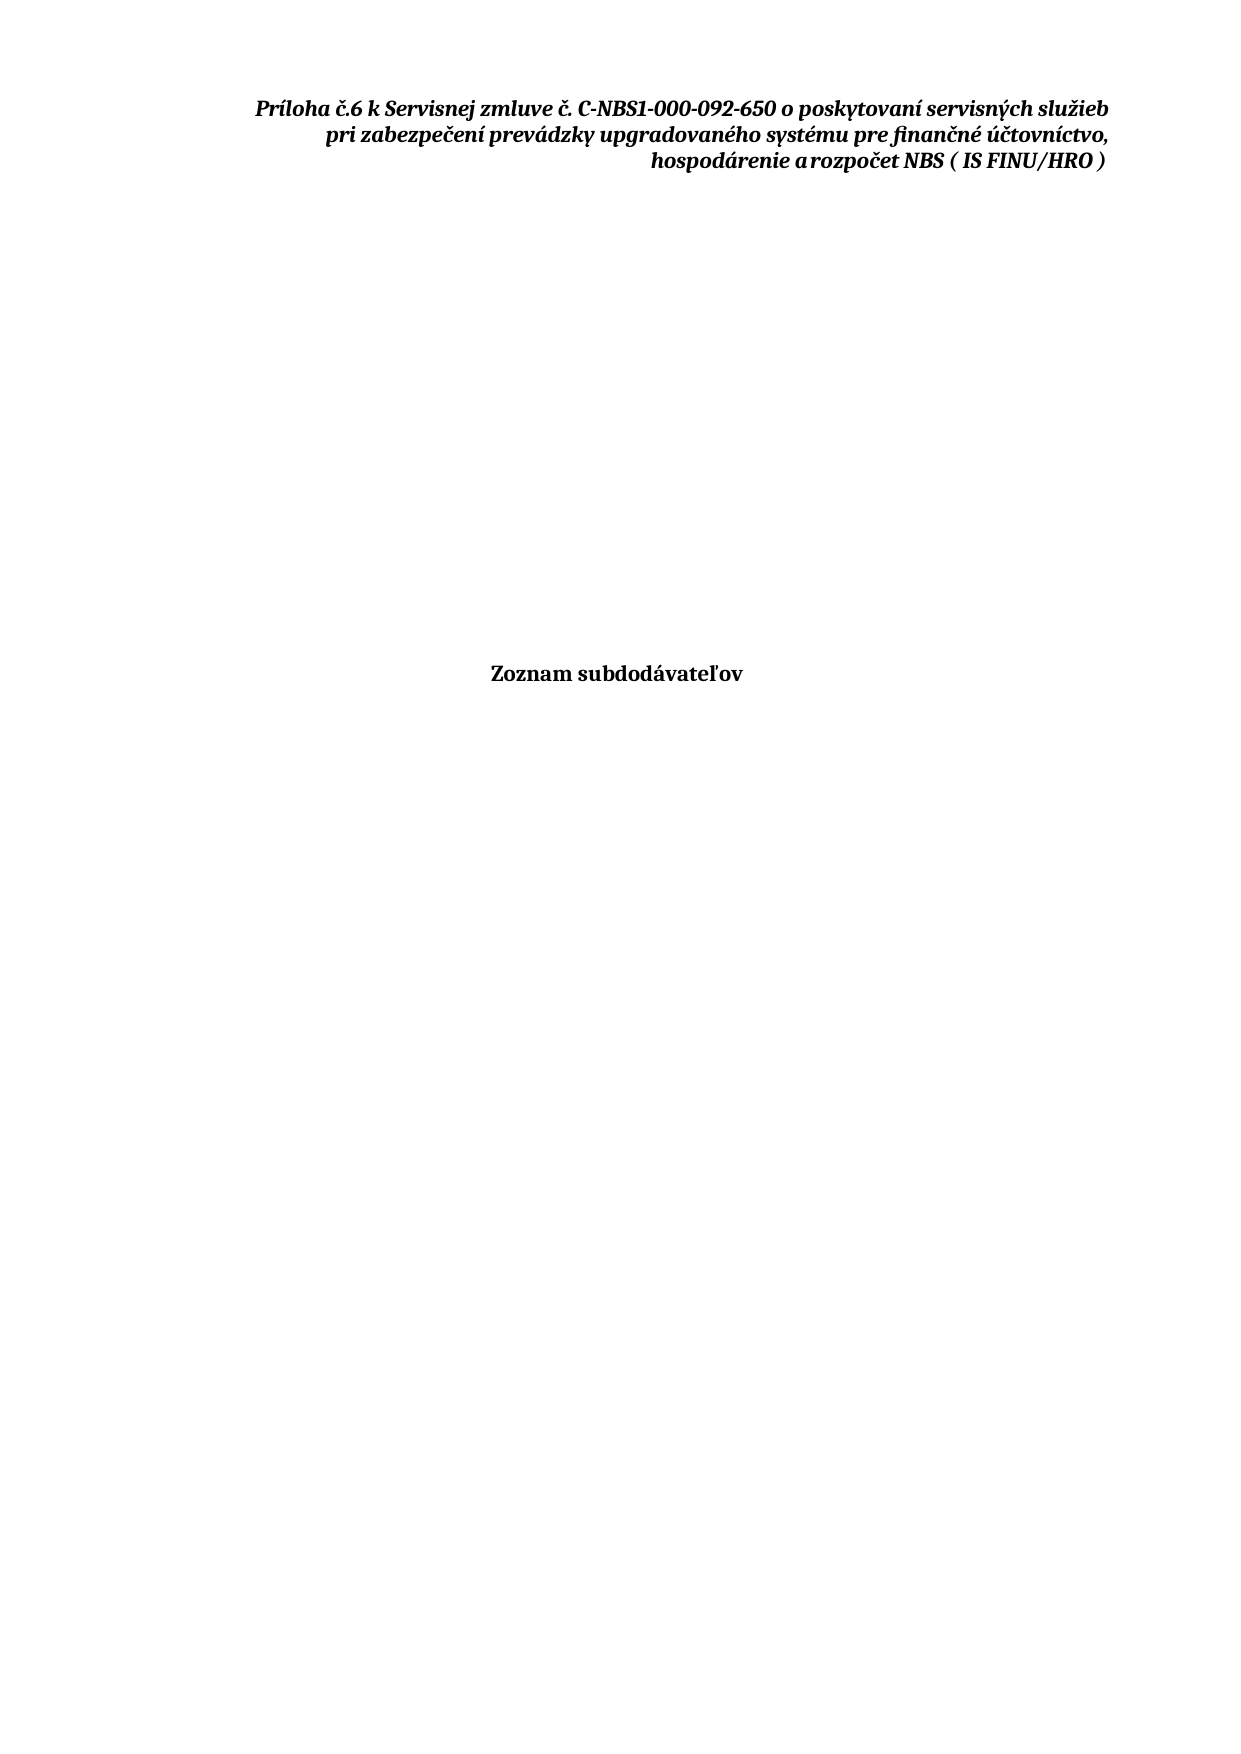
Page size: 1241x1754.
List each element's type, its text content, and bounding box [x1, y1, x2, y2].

text Príloha č.6 k Servisnej zmluve č. C-NBS1-000-092-650 o poskytovaní servisných služieb [125, 96, 1109, 122]
text hospodárenie a rozpočet NBS ( IS FINU/HRO ) [125, 148, 1109, 175]
text Zoznam subdodávateľov [125, 660, 1109, 687]
text pri zabezpečení prevádzky upgradovaného systému pre finančné účtovníctvo, [125, 122, 1109, 148]
